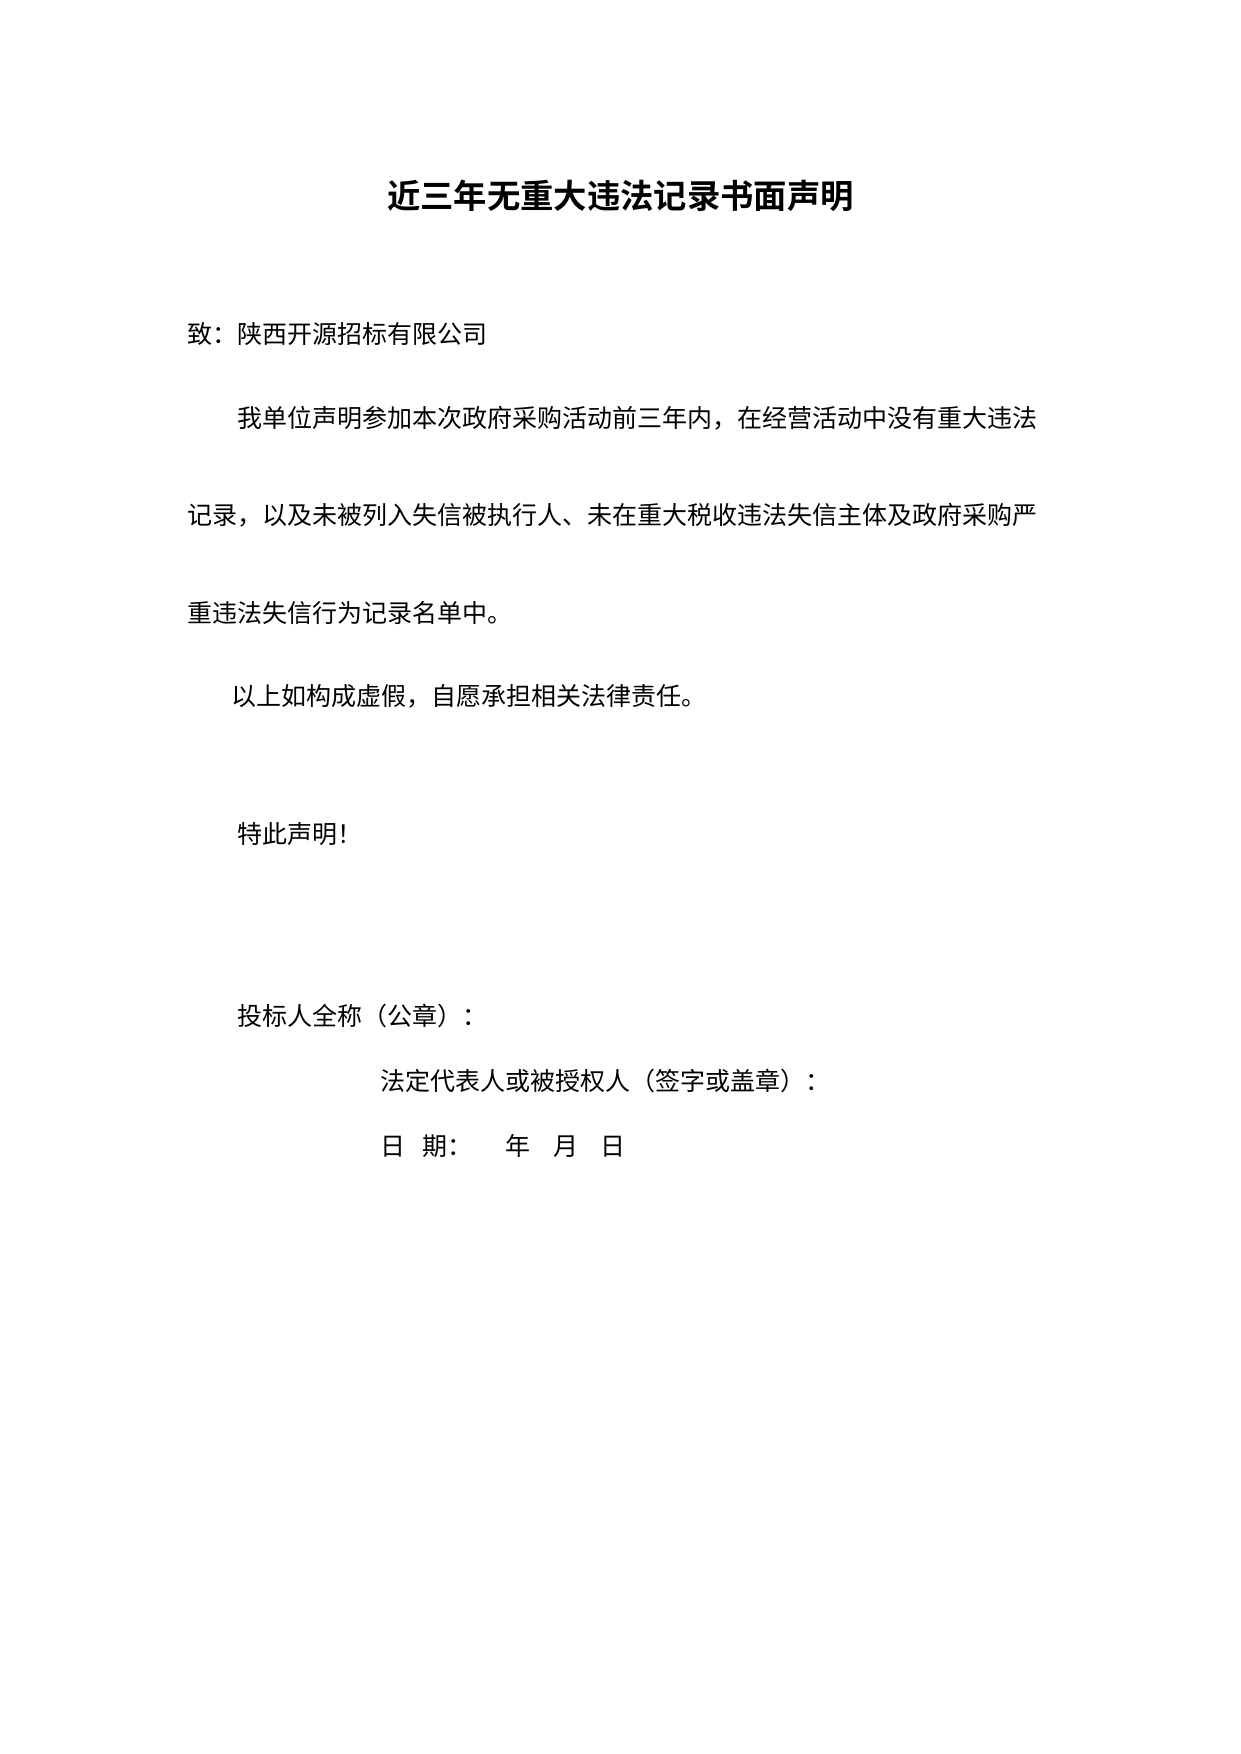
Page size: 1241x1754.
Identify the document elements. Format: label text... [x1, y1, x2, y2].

text 日 期： 年 月 日 [187, 1112, 1053, 1177]
text 投标人全称（公章）： [187, 982, 1053, 1047]
text 近三年无重大违法记录书面声明 [187, 162, 1053, 227]
text 特此声明！ [187, 800, 1053, 865]
text 我单位声明参加本次政府采购活动前三年内，在经营活动中没有重大违法记录，以及未被列入失信被执行人、未在重大税收违法失信主体及政府采购严重违法失信行为记录名单中。 [187, 384, 1053, 644]
text 以上如构成虚假，自愿承担相关法律责任。 [187, 662, 1053, 727]
text 致：陕西开源招标有限公司 [187, 301, 1053, 366]
text 法定代表人或被授权人（签字或盖章）： [187, 1047, 1053, 1112]
